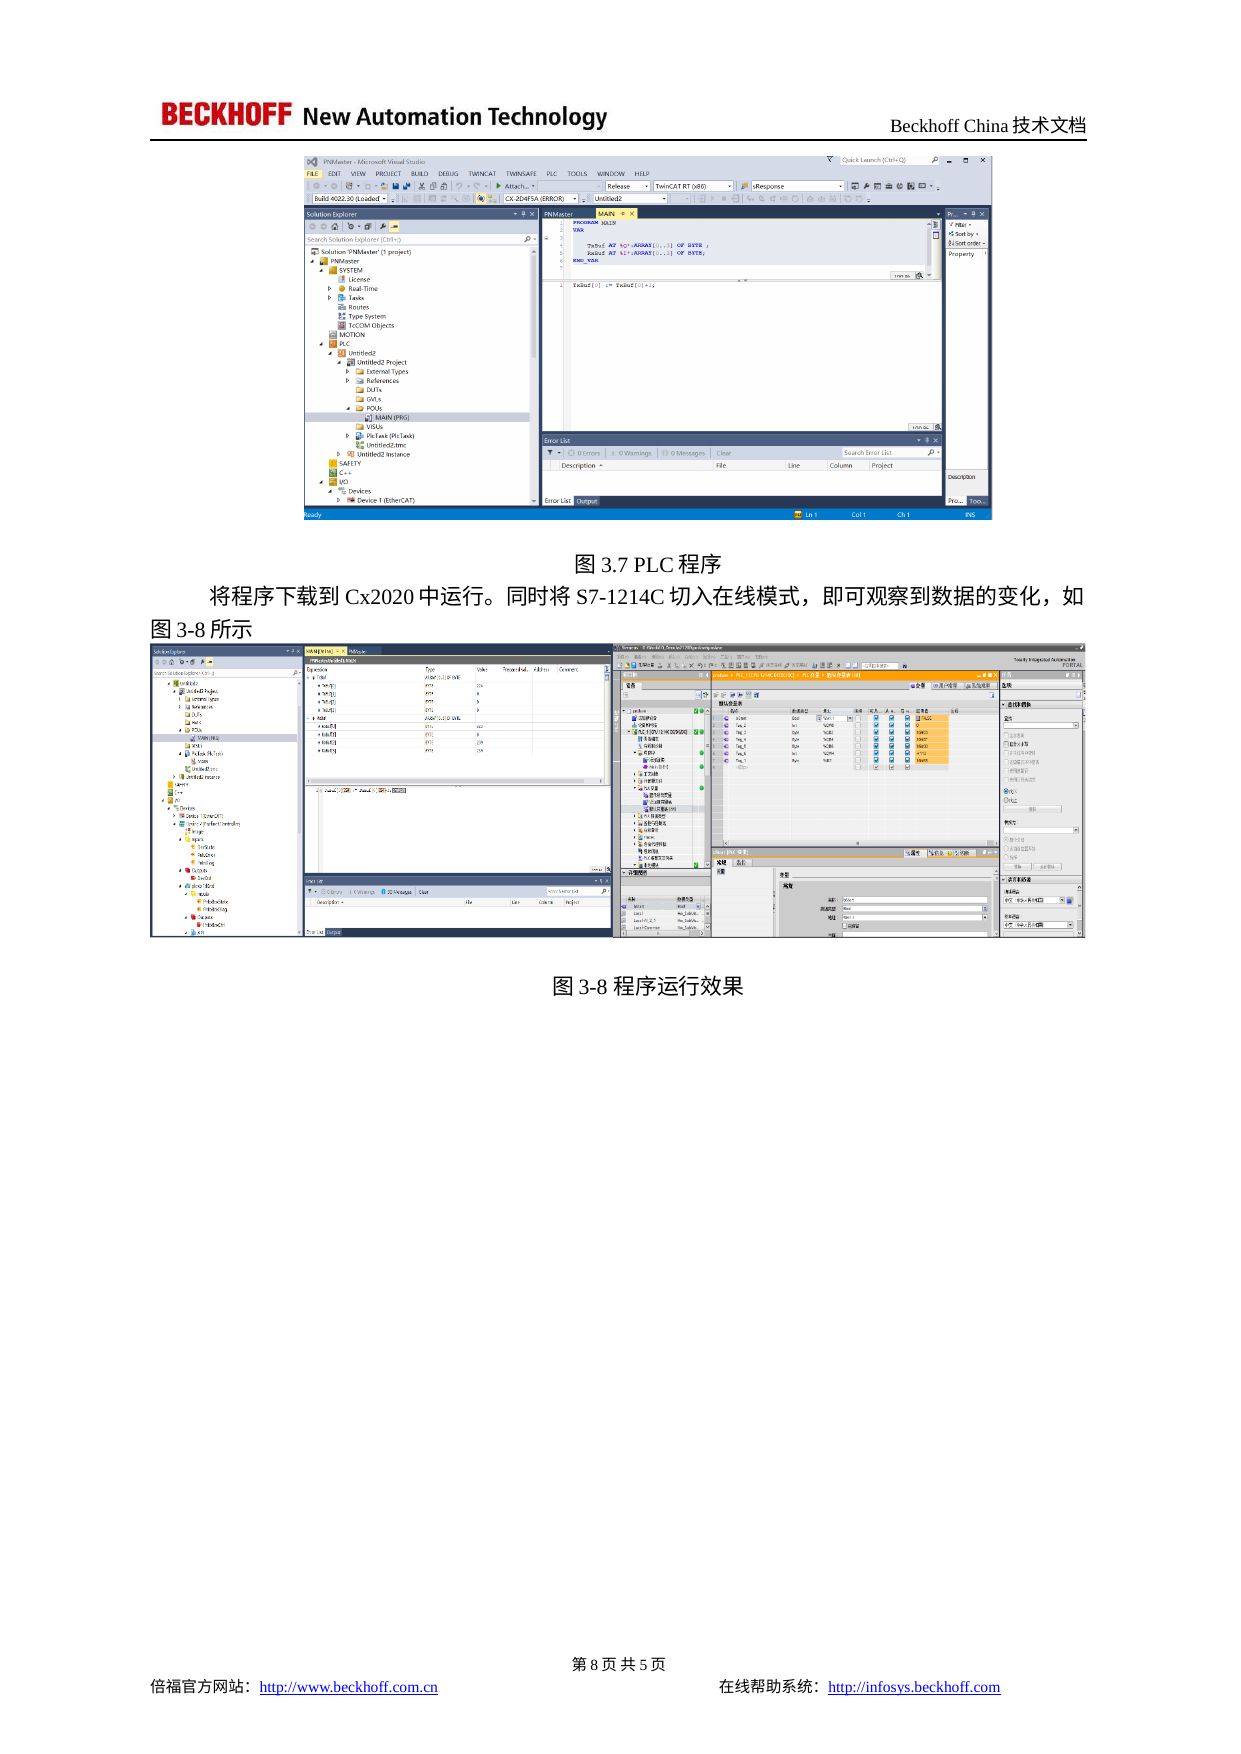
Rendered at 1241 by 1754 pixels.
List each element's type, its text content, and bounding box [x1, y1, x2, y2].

picture [304, 156, 993, 520]
text 图3-8 程序运行效果 [150, 969, 1087, 1001]
text 图3.7 PLC程序 [150, 546, 1087, 579]
picture [150, 89, 619, 139]
picture [150, 643, 1086, 938]
